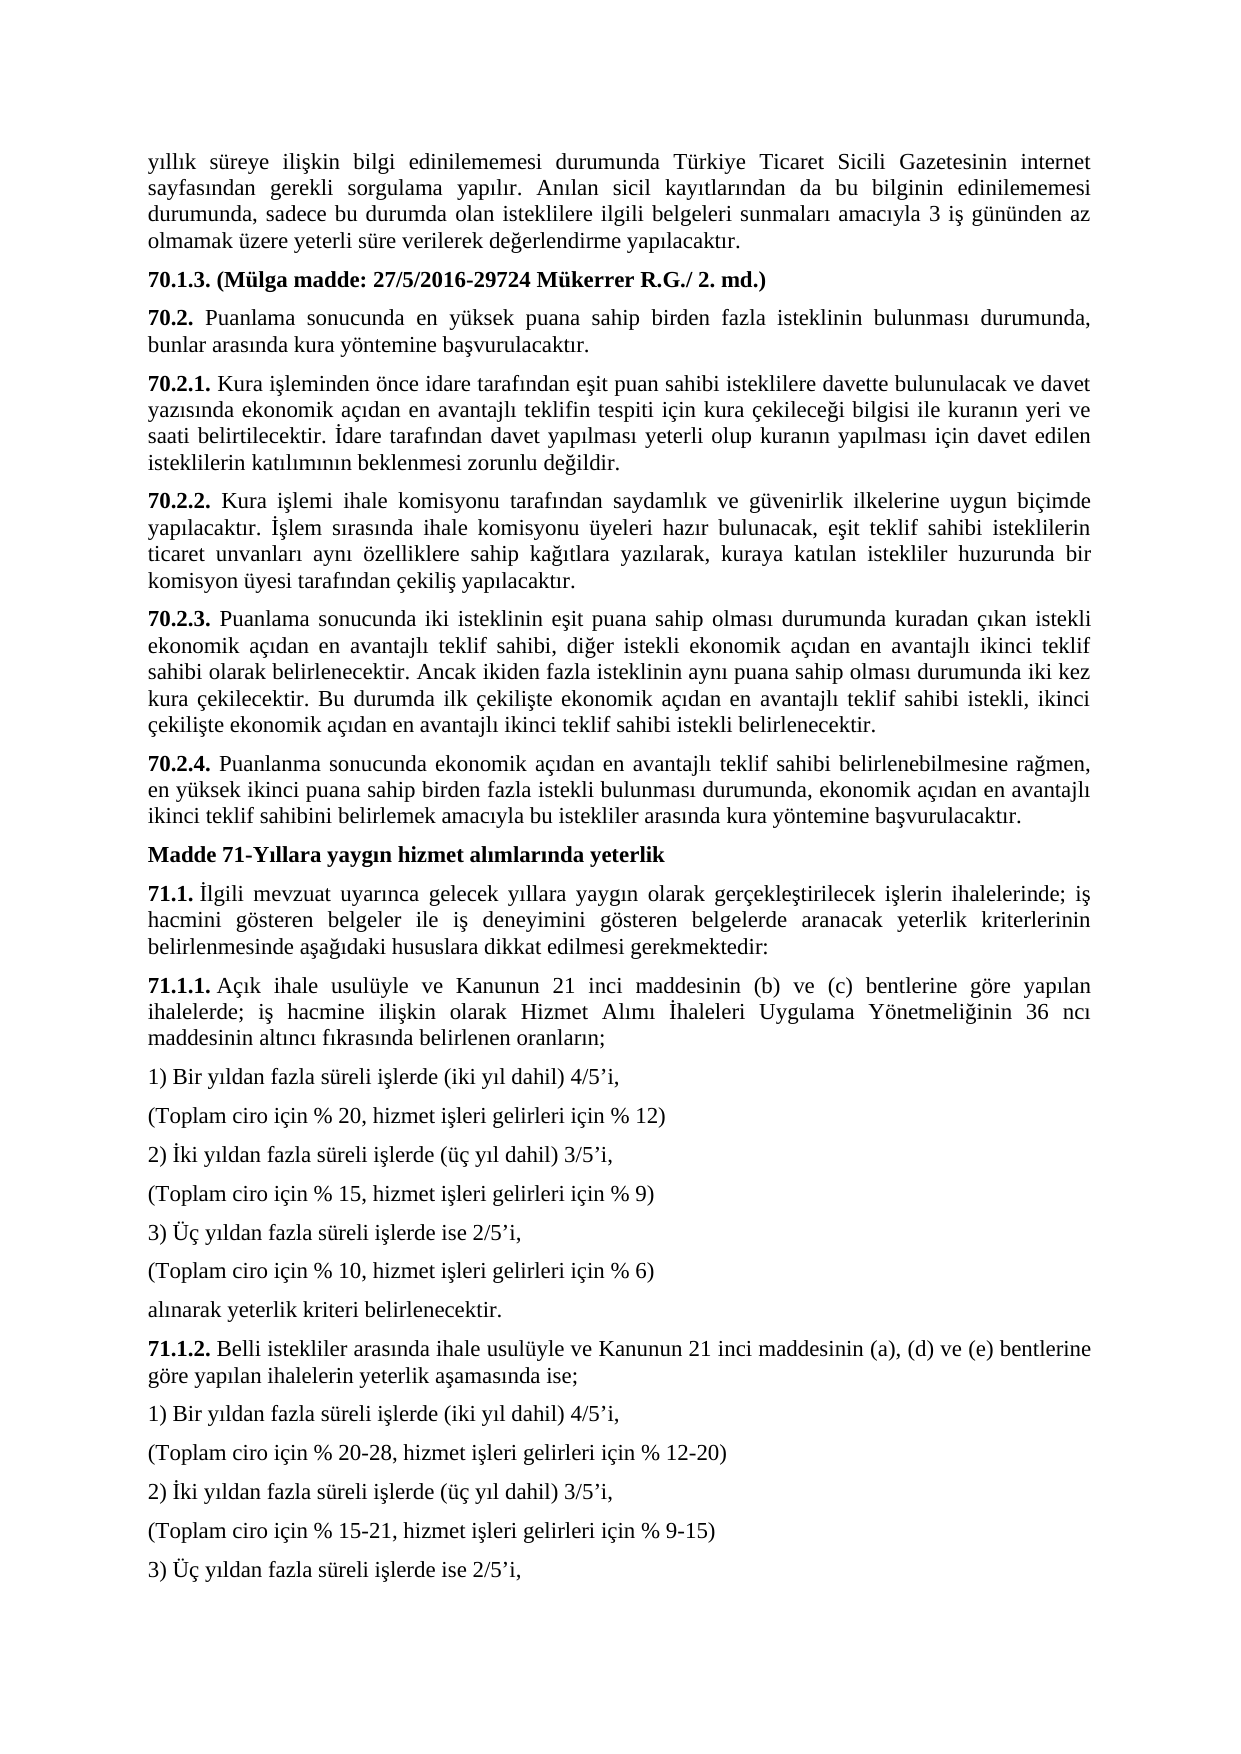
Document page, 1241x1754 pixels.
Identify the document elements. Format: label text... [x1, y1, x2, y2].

text 71.1.2. Belli istekliler arasında ihale usulüyle ve Kanunun 21 inci maddesinin (a), (d) ve (e) bentlerine göre yapılan ihalelerin yeterlik aşamasında ise; [148, 1335, 1092, 1388]
text 2) İki yıldan fazla süreli işlerde (üç yıl dahil) 3/5’i, [148, 1141, 1092, 1167]
text 3) Üç yıldan fazla süreli işlerde ise 2/5’i, [148, 1219, 1092, 1245]
text 71.1.1. Açık ihale usulüyle ve Kanunun 21 inci maddesinin (b) ve (c) bentlerine göre yapılan ihalelerde; iş hacmine ilişkin olarak Hizmet Alımı İhaleleri Uygulama Yönetmeliğinin 36 ncı maddesinin altıncı fıkrasında belirlenen oranların; [148, 972, 1092, 1051]
text 70.2.3. Puanlama sonucunda iki isteklinin eşit puana sahip olması durumunda kuradan çıkan istekli ekonomik açıdan en avantajlı teklif sahibi, diğer istekli ekonomik açıdan en avantajlı ikinci teklif sahibi olarak belirlenecektir. Ancak ikiden fazla isteklinin aynı puana sahip olması durumunda iki kez kura çekilecektir. Bu durumda ilk çekilişte ekonomik açıdan en avantajlı teklif sahibi istekli, ikinci çekilişte ekonomik açıdan en avantajlı ikinci teklif sahibi istekli belirlenecektir. [148, 606, 1092, 737]
text 3) Üç yıldan fazla süreli işlerde ise 2/5’i, [148, 1556, 1092, 1582]
text 70.2.4. Puanlanma sonucunda ekonomik açıdan en avantajlı teklif sahibi belirlenebilmesine rağmen, en yüksek ikinci puana sahip birden fazla istekli bulunması durumunda, ekonomik açıdan en avantajlı ikinci teklif sahibini belirlemek amacıyla bu istekliler arasında kura yöntemine başvurulacaktır. [148, 750, 1092, 829]
text Madde 71-Yıllara yaygın hizmet alımlarında yeterlik [148, 841, 1092, 868]
text alınarak yeterlik kriteri belirlenecektir. [148, 1296, 1092, 1323]
text 70.2.1. Kura işleminden önce idare tarafından eşit puan sahibi isteklilere davette bulunulacak ve davet yazısında ekonomik açıdan en avantajlı teklifin tespiti için kura çekileceği bilgisi ile kuranın yeri ve saati belirtilecektir. İdare tarafından davet yapılması yeterli olup kuranın yapılması için davet edilen isteklilerin katılımının beklenmesi zorunlu değildir. [148, 370, 1092, 475]
text (Toplam ciro için % 20-28, hizmet işleri gelirleri için % 12-20) [148, 1439, 1092, 1466]
text 2) İki yıldan fazla süreli işlerde (üç yıl dahil) 3/5’i, [148, 1478, 1092, 1504]
text (Toplam ciro için % 20, hizmet işleri gelirleri için % 12) [148, 1102, 1092, 1128]
text 1) Bir yıldan fazla süreli işlerde (iki yıl dahil) 4/5’i, [148, 1401, 1092, 1427]
text (Toplam ciro için % 10, hizmet işleri gelirleri için % 6) [148, 1258, 1092, 1284]
text 70.2. Puanlama sonucunda en yüksek puana sahip birden fazla isteklinin bulunması durumunda, bunlar arasında kura yöntemine başvurulacaktır. [148, 304, 1092, 357]
text 1) Bir yıldan fazla süreli işlerde (iki yıl dahil) 4/5’i, [148, 1063, 1092, 1090]
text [148, 148, 1092, 253]
text 70.1.3. (Mülga madde: 27/5/2016-29724 Mükerrer R.G./ 2. md.) [148, 266, 1092, 292]
text 70.2.2. Kura işlemi ihale komisyonu tarafından saydamlık ve güvenirlik ilkelerine uygun biçimde yapılacaktır. İşlem sırasında ihale komisyonu üyeleri hazır bulunacak, eşit teklif sahibi isteklilerin ticaret unvanları aynı özelliklere sahip kağıtlara yazılarak, kuraya katılan istekliler huzurunda bir komisyon üyesi tarafından çekiliş yapılacaktır. [148, 488, 1092, 593]
text (Toplam ciro için % 15, hizmet işleri gelirleri için % 9) [148, 1180, 1092, 1206]
text (Toplam ciro için % 15-21, hizmet işleri gelirleri için % 9-15) [148, 1517, 1092, 1543]
text 71.1. İlgili mevzuat uyarınca gelecek yıllara yaygın olarak gerçekleştirilecek işlerin ihalelerinde; iş hacmini gösteren belgeler ile iş deneyimini gösteren belgelerde aranacak yeterlik kriterlerinin belirlenmesinde aşağıdaki hususlara dikkat edilmesi gerekmektedir: [148, 880, 1092, 959]
